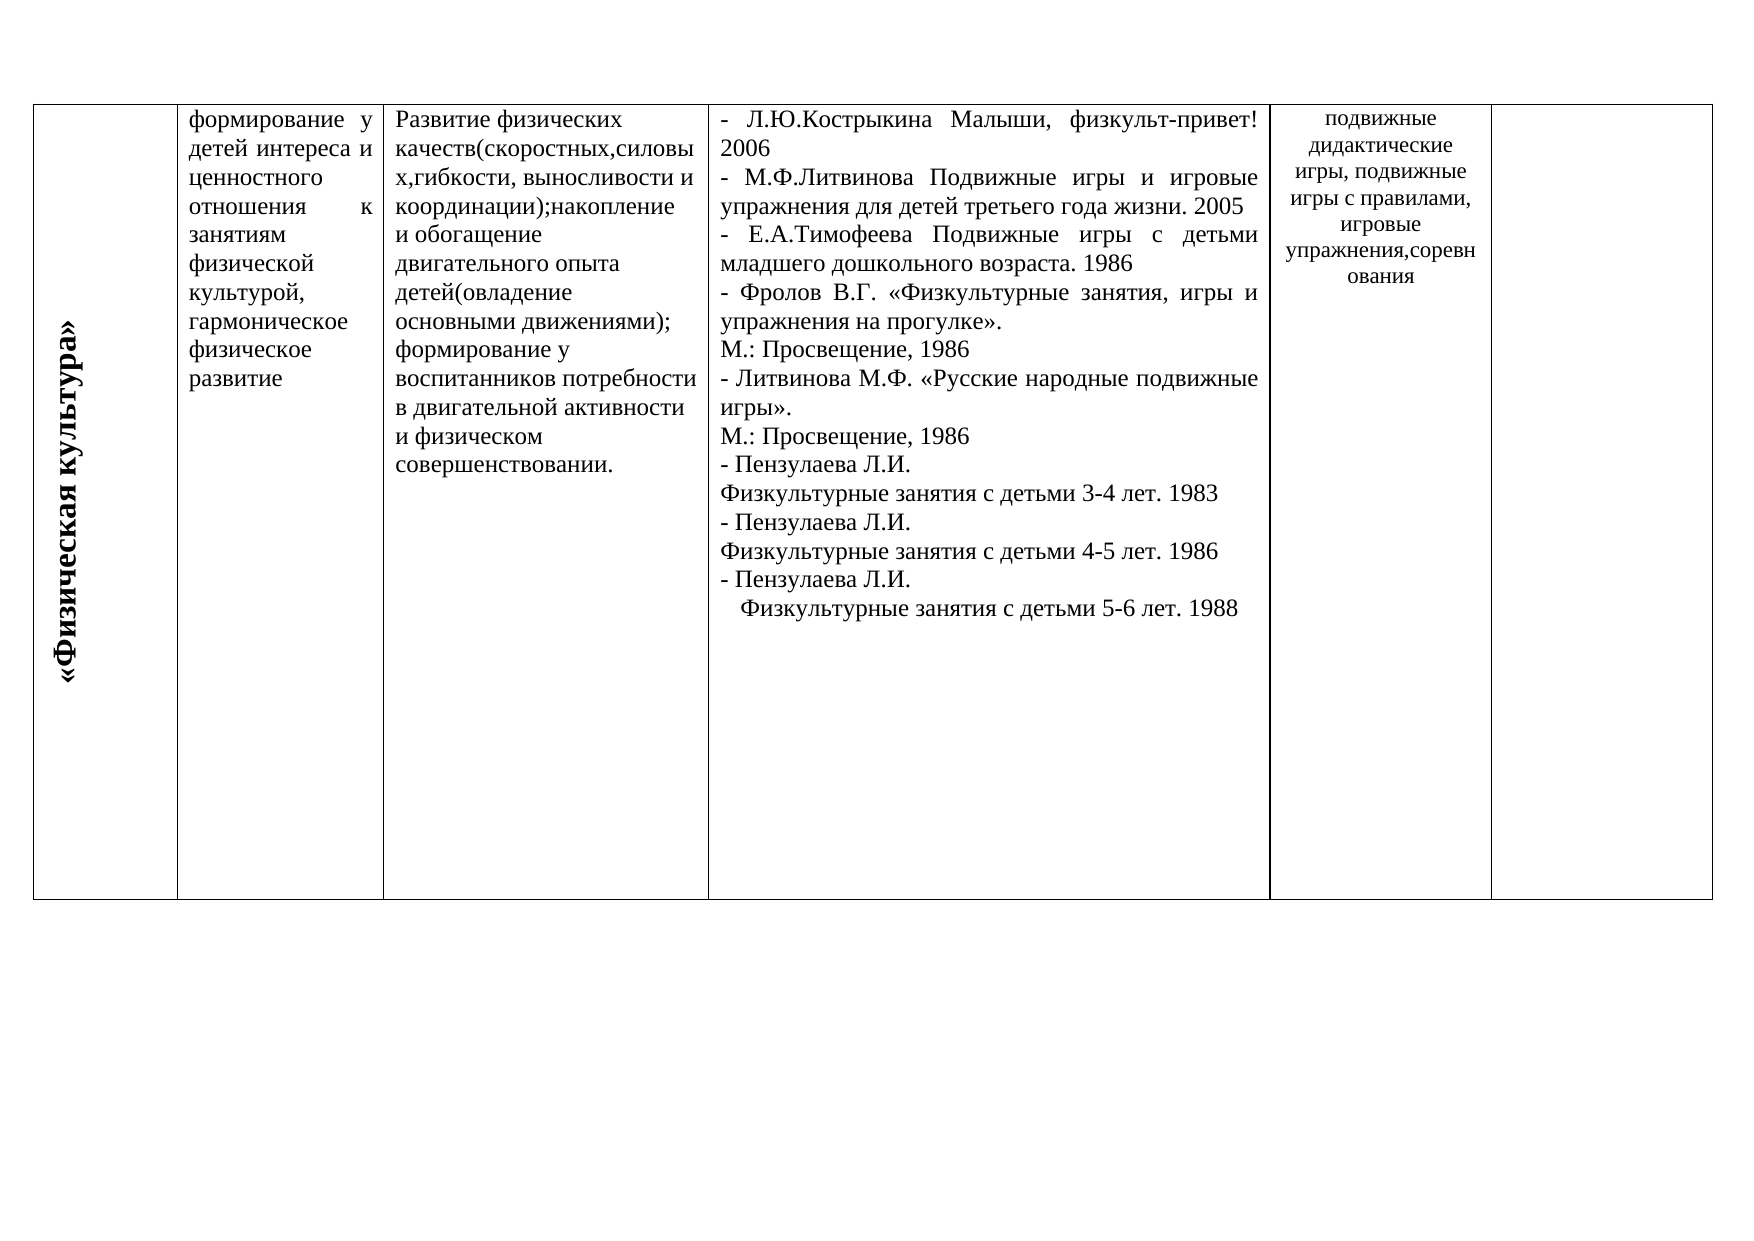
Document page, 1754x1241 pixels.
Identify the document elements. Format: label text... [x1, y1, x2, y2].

table_cell - Л.Ю.Кострыкина Малыши, физкульт-привет! 2006 - М.Ф.Литвинова Подвижные игры и игровые упражнения для детей третьего года жизни. 2005 - Е.А.Тимофеева Подвижные игры с детьми младшего дошкольного возраста. 1986 - Фролов В.Г. «Физкультурные занятия, игры и упражнения на прогулке». М.: Просвещение, 1986 - Литвинова М.Ф. «Русские народные подвижные игры». М.: Просвещение, 1986 - Пензулаева Л.И. Физкультурные занятия с детьми 3-4 лет. 1983 - Пензулаева Л.И. Физкультурные занятия с детьми 4-5 лет. 1986 - Пензулаева Л.И. Физкультурные занятия с детьми 5-6 лет. 1988 [709, 105, 1269, 899]
table_cell «Физическая культура» [34, 105, 177, 899]
table_cell Развитие физических качеств(скоростных,силовых,гибкости, выносливости и координации);накопление и обогащение двигательного опыта детей(овладение основными движениями); формирование у воспитанников потребности в двигательной активности и физическом совершенствовании. [384, 105, 708, 899]
table_cell формирование у детей интереса и ценностного отношения к занятиям физической культурой, гармоническое физическое развитие [178, 105, 383, 899]
table_cell подвижные дидактические игры, подвижные игры с правилами, игровые упражнения,соревнования [1271, 105, 1491, 899]
table_cell [1492, 105, 1712, 899]
